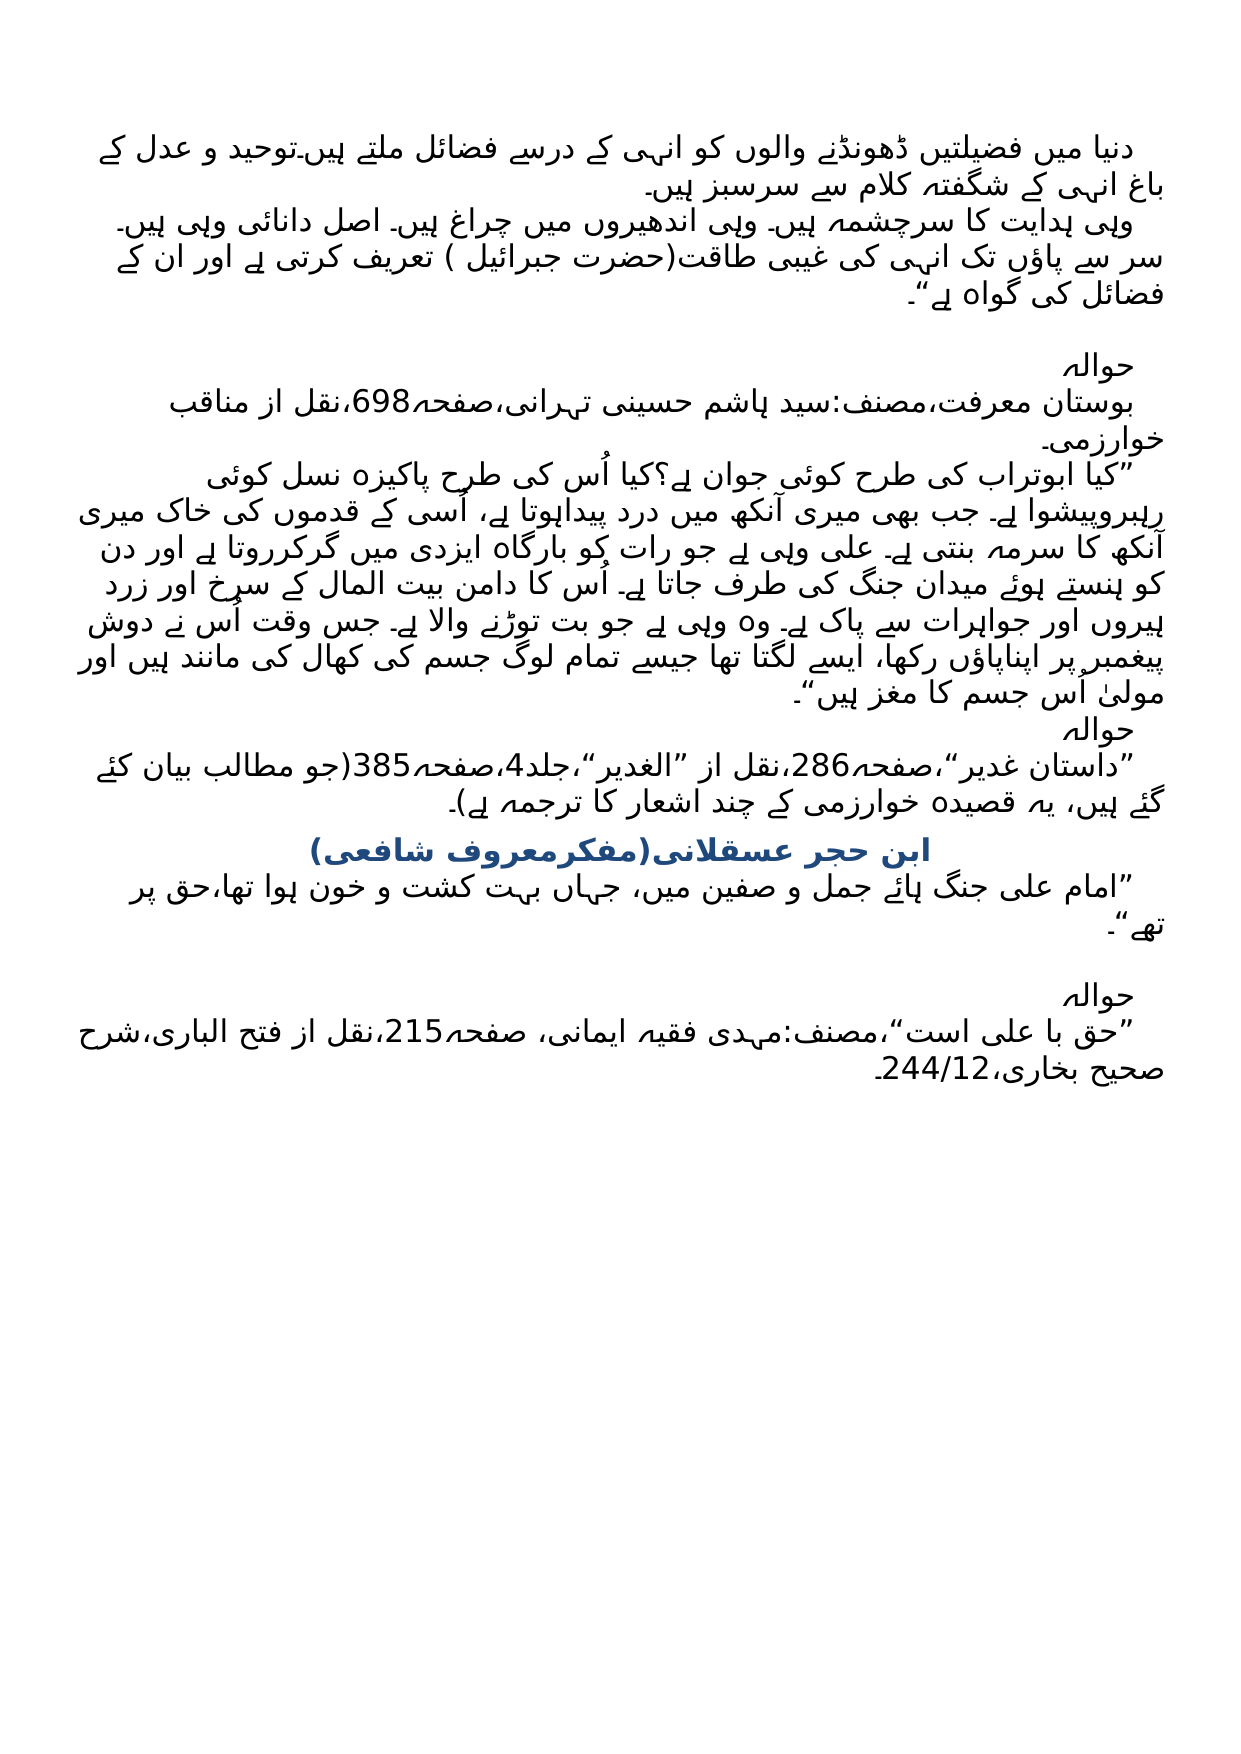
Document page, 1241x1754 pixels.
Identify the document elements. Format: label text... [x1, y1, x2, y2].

text بوستان معرفت،مصنف:سید ہاشم حسینی تہرانی،صفحہ698،نقل از مناقب خوارزمی۔ [75, 384, 1165, 456]
text ”امام علی جنگ ہائے جمل و صفین میں، جہاں بہت کشت و خون ہوا تھا،حق پر تھے“۔ [75, 869, 1165, 942]
text ”کیا ابوتراب کی طرح کوئی جوان ہے؟کیا اُس کی طرح پاکیزہ نسل کوئی رہبروپیشوا ہے۔ جب بھی میری آنکھ میں درد پیداہوتا ہے، اُسی کے قدموں کی خاک میری آنکھ کا سرمہ بنتی ہے۔ علی وہی ہے جو رات کو بارگاہ ایزدی میں گرکرروتا ہے اور دن کو ہنستے ہوئے میدان جنگ کی طرف جاتا ہے۔ اُس کا دامن بیت المال کے سرخ اور زرد ہیروں اور جواہرات سے پاک ہے۔ وہ وہی ہے جو بت توڑنے والا ہے۔ جس وقت اُس نے دوش پیغمبر پر اپناپاؤں رکھا، ایسے لگتا تھا جیسے تمام لوگ جسم کی کھال کی مانند ہیں اور مولیٰ اُس جسم کا مغز ہیں“۔ [75, 456, 1165, 711]
text ”داستان غدیر“،صفحہ286،نقل از ”الغدیر“،جلد4،صفحہ385(جو مطالب بیان کئے گئے ہیں، یہ قصیدہ خوارزمی کے چند اشعار کا ترجمہ ہے)۔ [75, 747, 1165, 820]
subtitle ابن حجر عسقلانی(مفکرمعروف شافعی) [75, 832, 1165, 869]
text حوالہ [75, 711, 1165, 747]
text حوالہ [75, 977, 1165, 1014]
text حوالہ [75, 347, 1165, 384]
text ”حق با علی است“،مصنف:مہدی فقیہ ایمانی، صفحہ215،نقل از فتح الباری،شرح صحیح بخاری،244/12۔ [75, 1014, 1165, 1087]
text دنیا میں فضیلتیں ڈھونڈنے والوں کو انہی کے درسے فضائل ملتے ہیں۔توحید و عدل کے باغ انہی کے شگفتہ کلام سے سرسبز ہیں۔ [75, 130, 1165, 202]
text وہی ہدایت کا سرچشمہ ہیں۔ وہی اندھیروں میں چراغ ہیں۔ اصل دانائی وہی ہیں۔ سر سے پاؤں تک انہی کی غیبی طاقت(حضرت جبرائیل ) تعریف کرتی ہے اور ان کے فضائل کی گواہ ہے“۔ [75, 202, 1165, 311]
